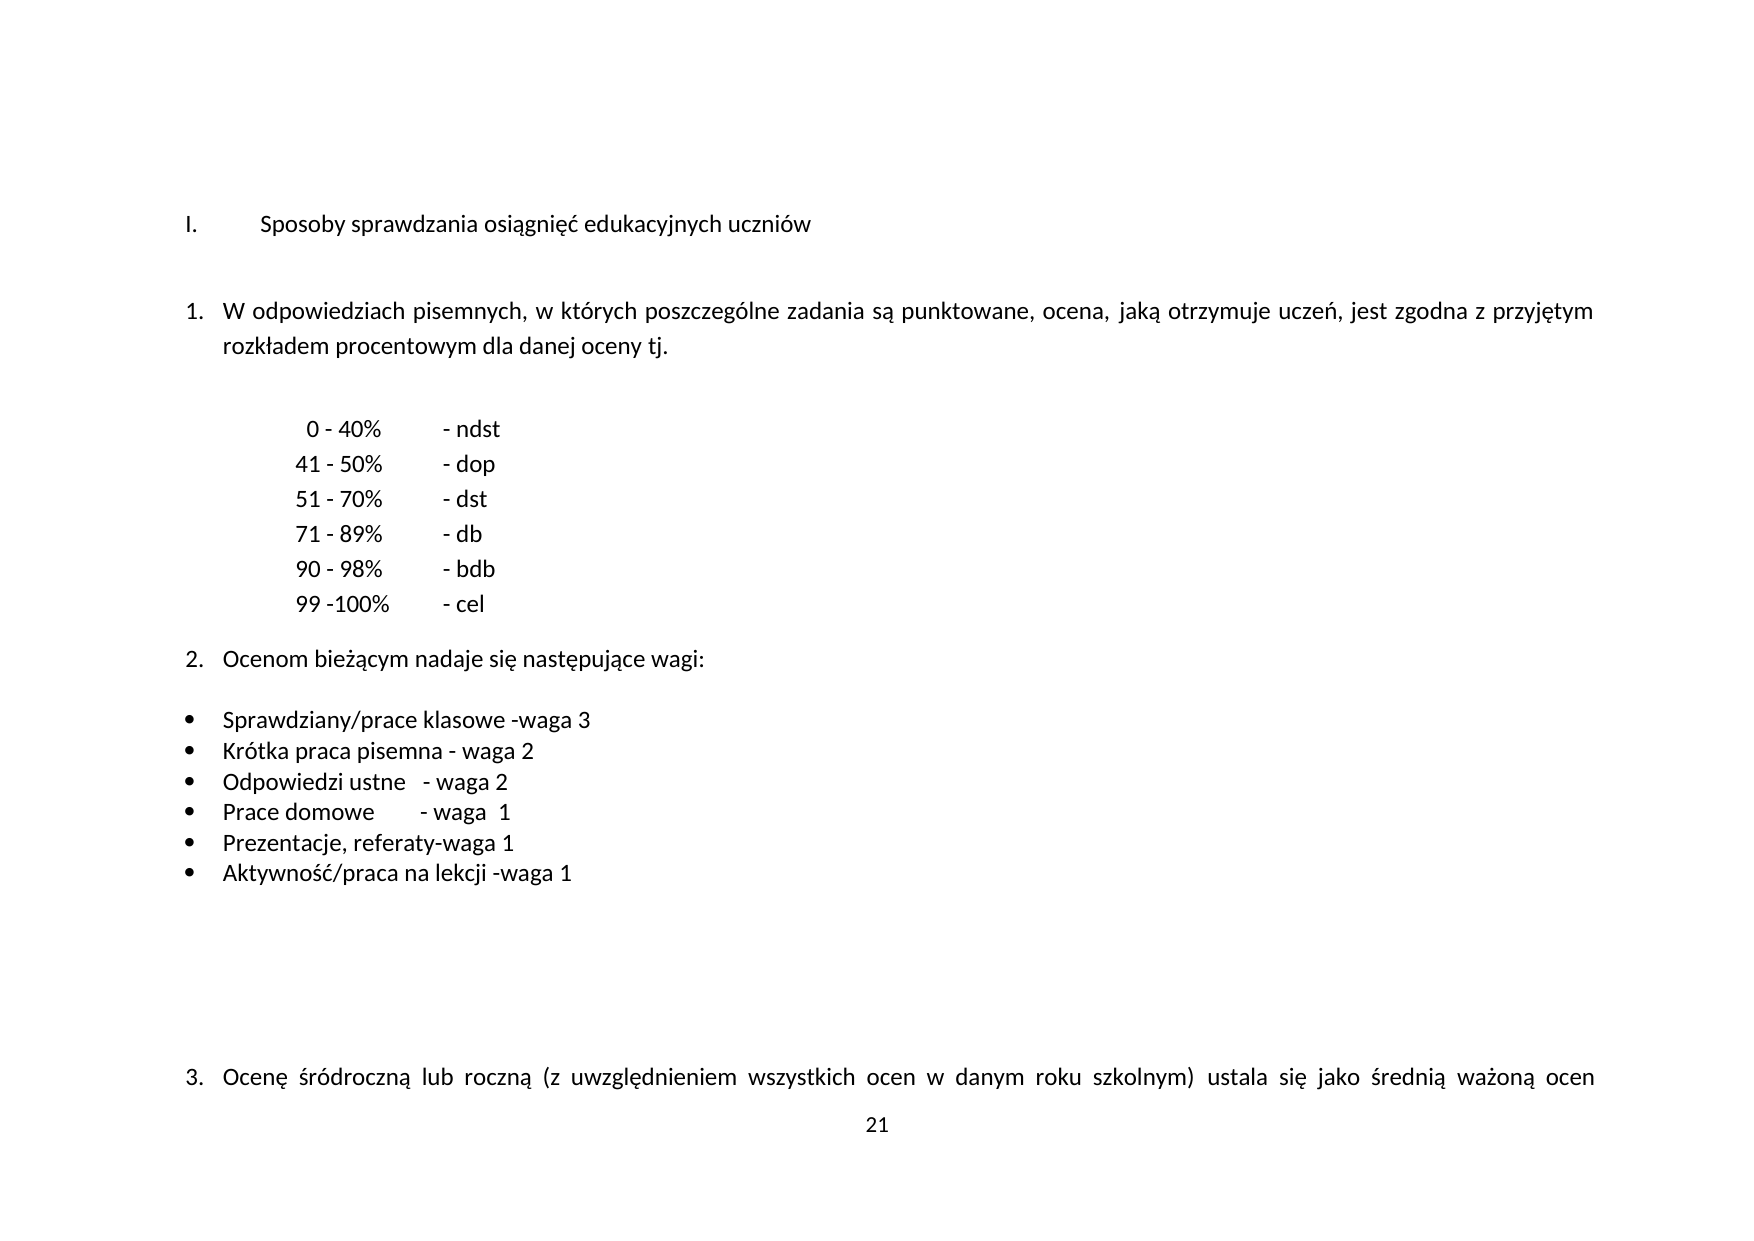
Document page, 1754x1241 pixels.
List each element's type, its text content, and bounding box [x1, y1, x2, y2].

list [185, 1061, 1595, 1092]
list Odpowiedzi ustne - waga 2 [185, 766, 1606, 796]
list W odpowiedziach pisemnych, w których poszczególne zadania są punktowane, ocena, jaką otrzymuje uczeń, jest zgodna z przyjętym rozkładem procentowym dla danej oceny tj. [185, 295, 1594, 361]
list Aktywność/praca na lekcji -waga 1 [185, 857, 1606, 888]
list Prezentacje, referaty-waga 1 [185, 827, 1606, 857]
list Krótka praca pisemna - waga 2 [185, 735, 1606, 766]
text 0 - 40% - ndst 41 - 50% - dop 51 - 70% - dst 71 - 89% - db 90 - 98% - bdb 99 -100% - cel [295, 413, 1606, 618]
list Prace domowe - waga 1 [185, 796, 1606, 827]
list Sprawdziany/prace klasowe -waga 3 [185, 705, 1606, 735]
list Ocenom bieżącym nadaje się następujące wagi: [185, 644, 1606, 674]
list Sposoby sprawdzania osiągnięć edukacyjnych uczniów [185, 209, 1606, 239]
